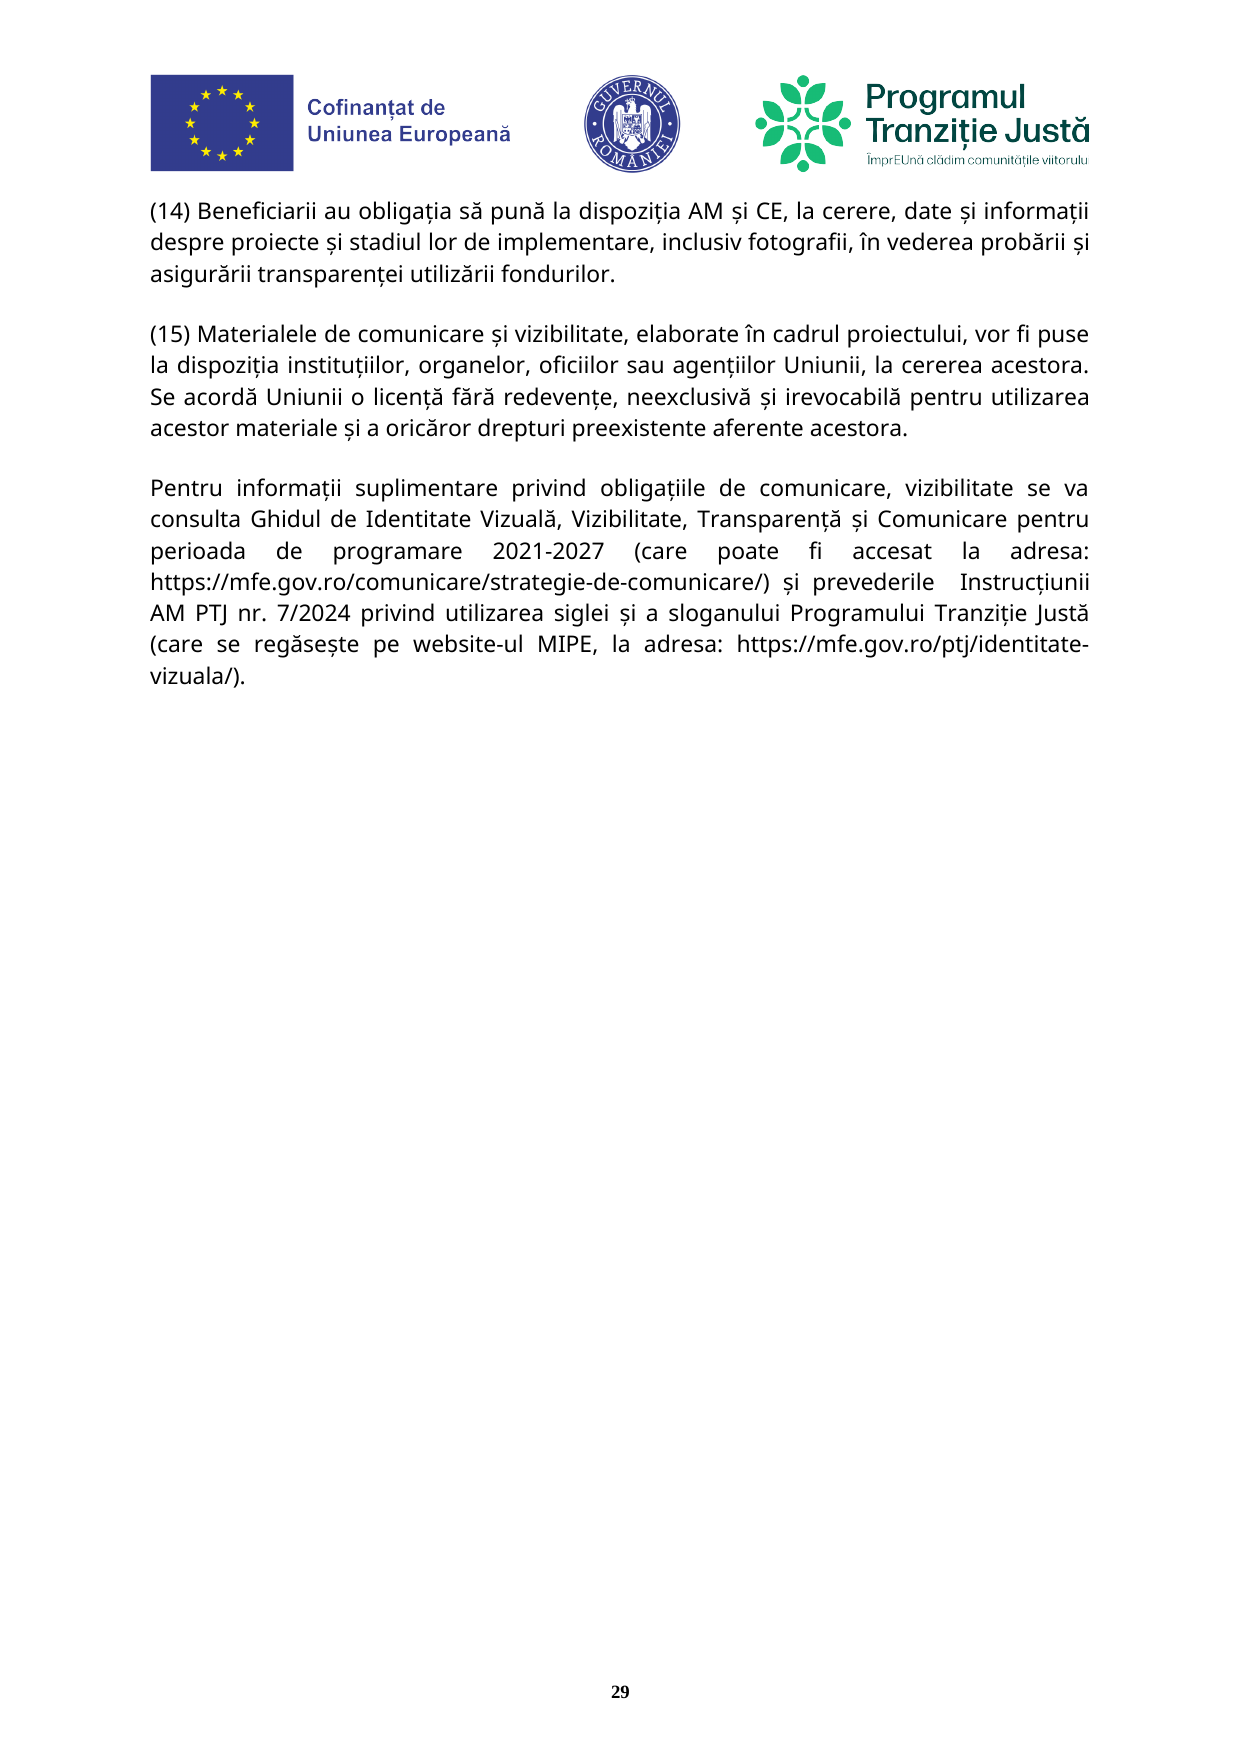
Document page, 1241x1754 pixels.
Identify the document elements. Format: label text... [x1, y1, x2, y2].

text (15) Materialele de comunicare și vizibilitate, elaborate în cadrul proiectului, vor fi puse la dispoziția instituțiilor, organelor, oficiilor sau agențiilor Uniunii, la cererea acestora. Se acordă Uniunii o licență fără redevențe, neexclusivă și irevocabilă pentru utilizarea acestor materiale și a oricăror drepturi preexistente aferente acestora. [150, 318, 1090, 443]
text Pentru informații suplimentare privind obligațiile de comunicare, vizibilitate se va consulta Ghidul de Identitate Vizuală, Vizibilitate, Transparență și Comunicare pentru perioada de programare 2021-2027 (care poate fi accesat la adresa: https://mfe.gov.ro/comunicare/strategie-de-comunicare/) și prevederile Instrucțiunii AM PTJ nr. 7/2024 privind utilizarea siglei și a sloganului Programului Tranziție Justă (care se regăsește pe website-ul MIPE, la adresa: https://mfe.gov.ro/ptj/identitate-vizuala/). [150, 472, 1090, 691]
text (14) Beneficiarii au obligația să pună la dispoziția AM și CE, la cerere, date și informații despre proiecte și stadiul lor de implementare, inclusiv fotografii, în vederea probării și asigurării transparenței utilizării fondurilor. [150, 195, 1090, 289]
